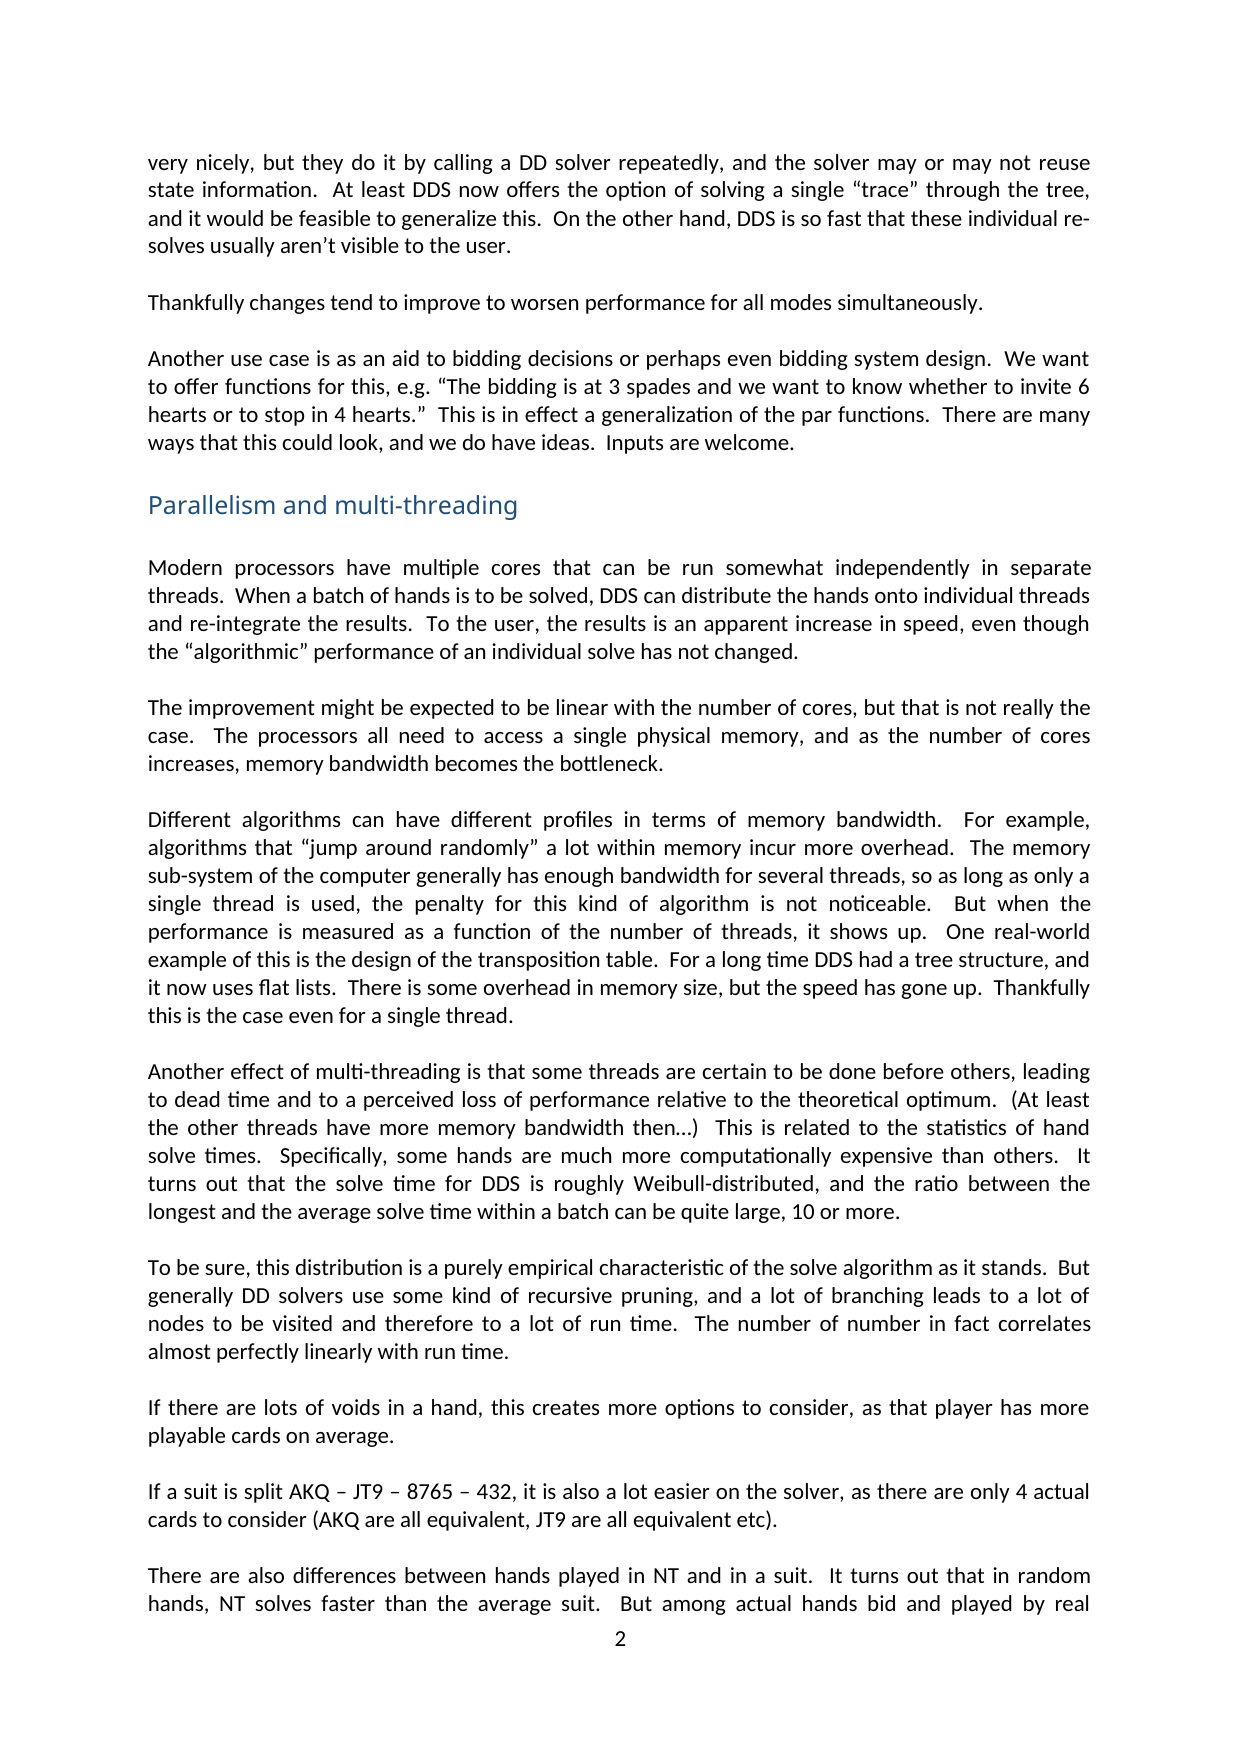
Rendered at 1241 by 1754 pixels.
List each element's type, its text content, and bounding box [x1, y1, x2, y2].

text To be sure, this distribution is a purely empirical characteristic of the solve algorithm as it stands. But generally DD solvers use some kind of recursive pruning, and a lot of branching leads to a lot of nodes to be visited and therefore to a lot of run time. The number of number in fact correlates almost perfectly linearly with run time. [148, 1253, 1093, 1365]
text Another effect of multi-threading is that some threads are certain to be done before others, leading to dead time and to a perceived loss of performance relative to the theoretical optimum. (At least the other threads have more memory bandwidth then…) This is related to the statistics of hand solve times. Specifically, some hands are much more computationally expensive than others. It turns out that the solve time for DDS is roughly Weibull-distributed, and the ratio between the longest and the average solve time within a batch can be quite large, 10 or more. [148, 1057, 1093, 1225]
subtitle Parallelism and multi-threading [148, 488, 1093, 522]
text Different algorithms can have different profiles in terms of memory bandwidth. For example, algorithms that “jump around randomly” a lot within memory incur more overhead. The memory sub-system of the computer generally has enough bandwidth for several threads, so as long as only a single thread is used, the penalty for this kind of algorithm is not noticeable. But when the performance is measured as a function of the number of threads, it shows up. One real-world example of this is the design of the transposition table. For a long time DDS had a tree structure, and it now uses flat lists. There is some overhead in memory size, but the speed has gone up. Thankfully this is the case even for a single thread. [148, 805, 1093, 1029]
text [148, 1562, 1093, 1618]
text If there are lots of voids in a hand, this creates more options to consider, as that player has more playable cards on average. [148, 1393, 1093, 1449]
text The improvement might be expected to be linear with the number of cores, but that is not really the case. The processors all need to access a single physical memory, and as the number of cores increases, memory bandwidth becomes the bottleneck. [148, 693, 1093, 777]
text Another use case is as an aid to bidding decisions or perhaps even bidding system design. We want to offer functions for this, e.g. “The bidding is at 3 spades and we want to know whether to invite 6 hearts or to stop in 4 hearts.” This is in effect a generalization of the par functions. There are many ways that this could look, and we do have ideas. Inputs are welcome. [148, 344, 1093, 456]
text Modern processors have multiple cores that can be run somewhat independently in separate threads. When a batch of hands is to be solved, DDS can distribute the hands onto individual threads and re-integrate the results. To the user, the results is an apparent increase in speed, even though the “algorithmic” performance of an individual solve has not changed. [148, 553, 1093, 665]
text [148, 148, 1093, 260]
text If a suit is split AKQ – JT9 – 8765 – 432, it is also a lot easier on the solver, as there are only 4 actual cards to consider (AKQ are all equivalent, JT9 are all equivalent etc). [148, 1477, 1093, 1533]
text Thankfully changes tend to improve to worsen performance for all modes simultaneously. [148, 288, 1093, 316]
